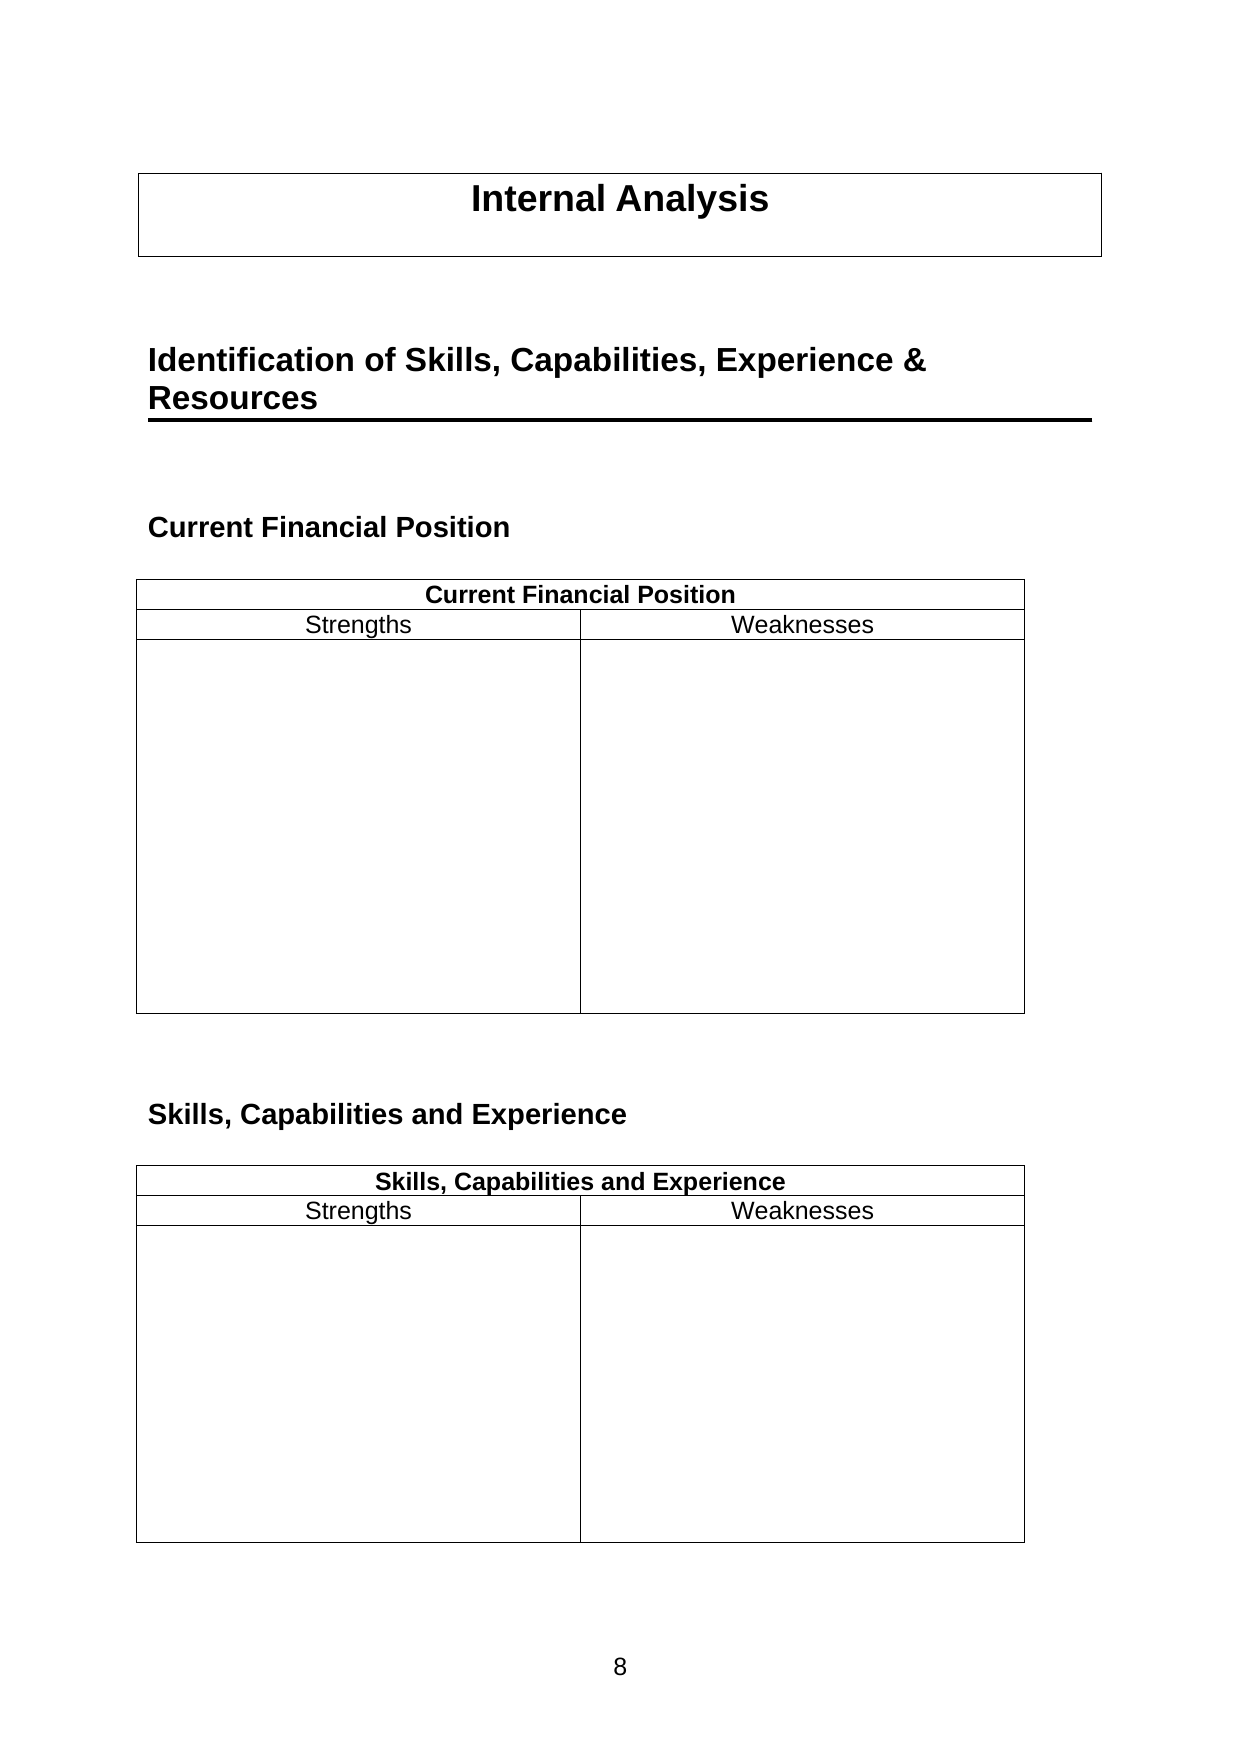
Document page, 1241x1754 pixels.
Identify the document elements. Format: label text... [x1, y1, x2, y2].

table_cell Strengths [137, 1196, 580, 1225]
table_cell [581, 640, 1024, 1013]
subtitle Current Financial Position [148, 510, 1092, 544]
table_header Current Financial Position [137, 580, 1024, 609]
table_cell Weaknesses [581, 610, 1024, 638]
table_cell [137, 640, 580, 1013]
table_header Skills, Capabilities and Experience [137, 1166, 1024, 1195]
subtitle Skills, Capabilities and Experience [148, 1097, 1092, 1130]
table_cell [581, 1226, 1024, 1542]
subtitle Identification of Skills, Capabilities, Experience & Resources [148, 339, 1092, 418]
table_cell Weaknesses [581, 1196, 1024, 1225]
table_cell Strengths [137, 610, 580, 638]
table_cell [137, 1226, 580, 1542]
subtitle Internal Analysis [139, 174, 1101, 219]
